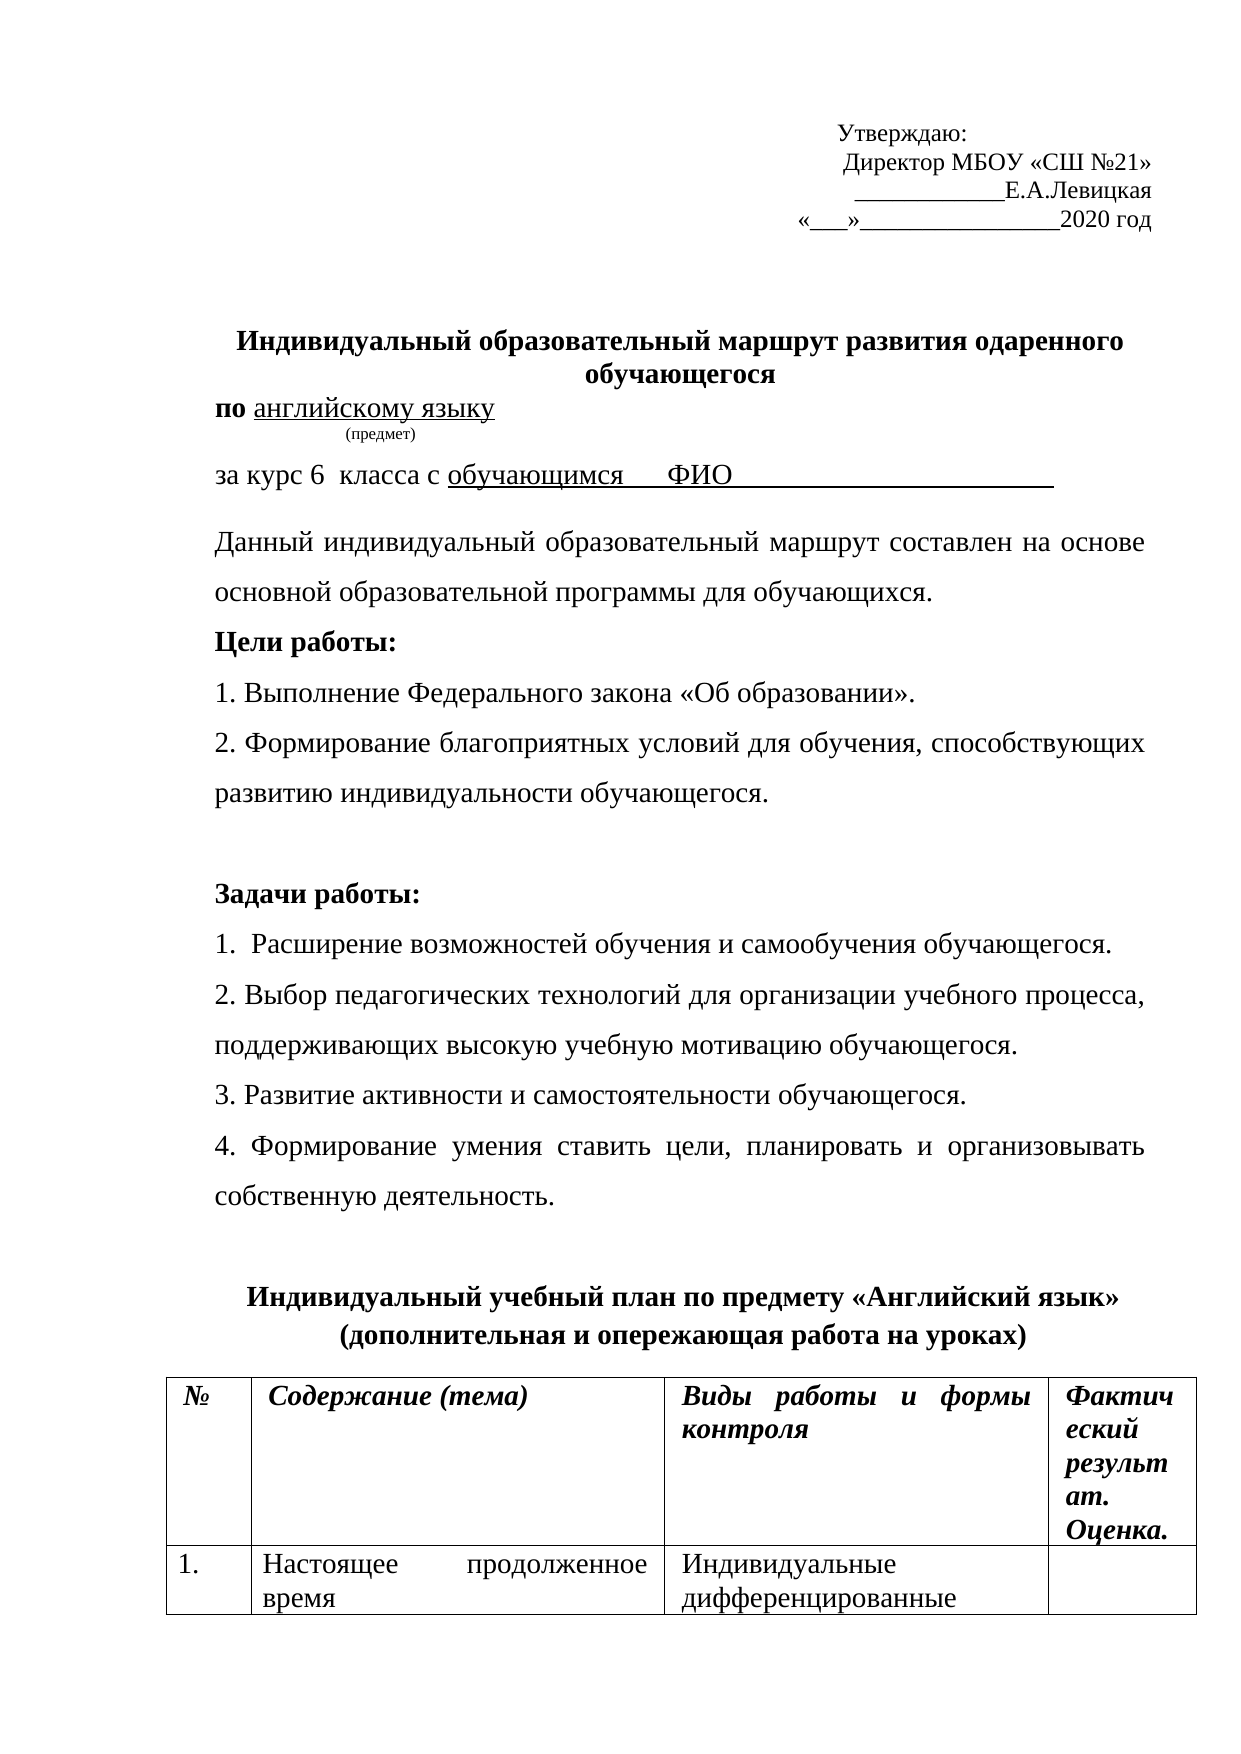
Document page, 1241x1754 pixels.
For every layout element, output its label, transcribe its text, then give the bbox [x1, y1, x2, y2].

text (предмет) [215, 423, 1146, 457]
text по английскому языку [215, 390, 1146, 423]
text 1. Расширение возможностей обучения и самообучения обучающегося. [214, 926, 1146, 960]
text 2. Выбор педагогических технологий для организации учебного процесса, поддерживающих высокую учебную мотивацию обучающегося. [214, 977, 1146, 1061]
text 1. Выполнение Федерального закона «Об образовании». [214, 675, 1146, 708]
text Индивидуальный учебный план по предмету «Английский язык» (дополнительная и опережающая работа на уроках) [215, 1279, 1152, 1351]
table_header Фактический результат. Оценка. [1049, 1378, 1196, 1545]
text Индивидуальный образовательный маршрут развития одаренного обучающегося [215, 323, 1146, 390]
text Данный индивидуальный образовательный маршрут составлен на основе основной образовательной программы для обучающихся. [214, 524, 1146, 608]
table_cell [665, 1546, 1048, 1613]
text 3. Развитие активности и самостоятельности обучающегося. [214, 1077, 1146, 1111]
table_cell [1049, 1546, 1196, 1613]
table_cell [252, 1546, 664, 1613]
table_header Содержание (тема) [252, 1378, 664, 1545]
table_header № [167, 1378, 251, 1545]
text ____________Е.А.Левицкая [215, 176, 1152, 204]
text Задачи работы: [214, 876, 1146, 910]
table_header Виды работы и формы контроля [665, 1378, 1048, 1545]
table_cell [167, 1546, 251, 1613]
text «___»________________2020 год [215, 204, 1152, 233]
text Утверждаю: [215, 118, 1152, 147]
text 4. Формирование умения ставить цели, планировать и организовывать собственную деятельность. [214, 1128, 1146, 1212]
text 2. Формирование благоприятных условий для обучения, способствующих развитию индивидуальности обучающегося. [214, 725, 1146, 809]
text Цели работы: [214, 624, 1146, 658]
text Директор МБОУ «СШ №21» [177, 147, 1152, 176]
text за курс 6 класса с обучающимся __ФИО______________________ [215, 457, 1146, 490]
